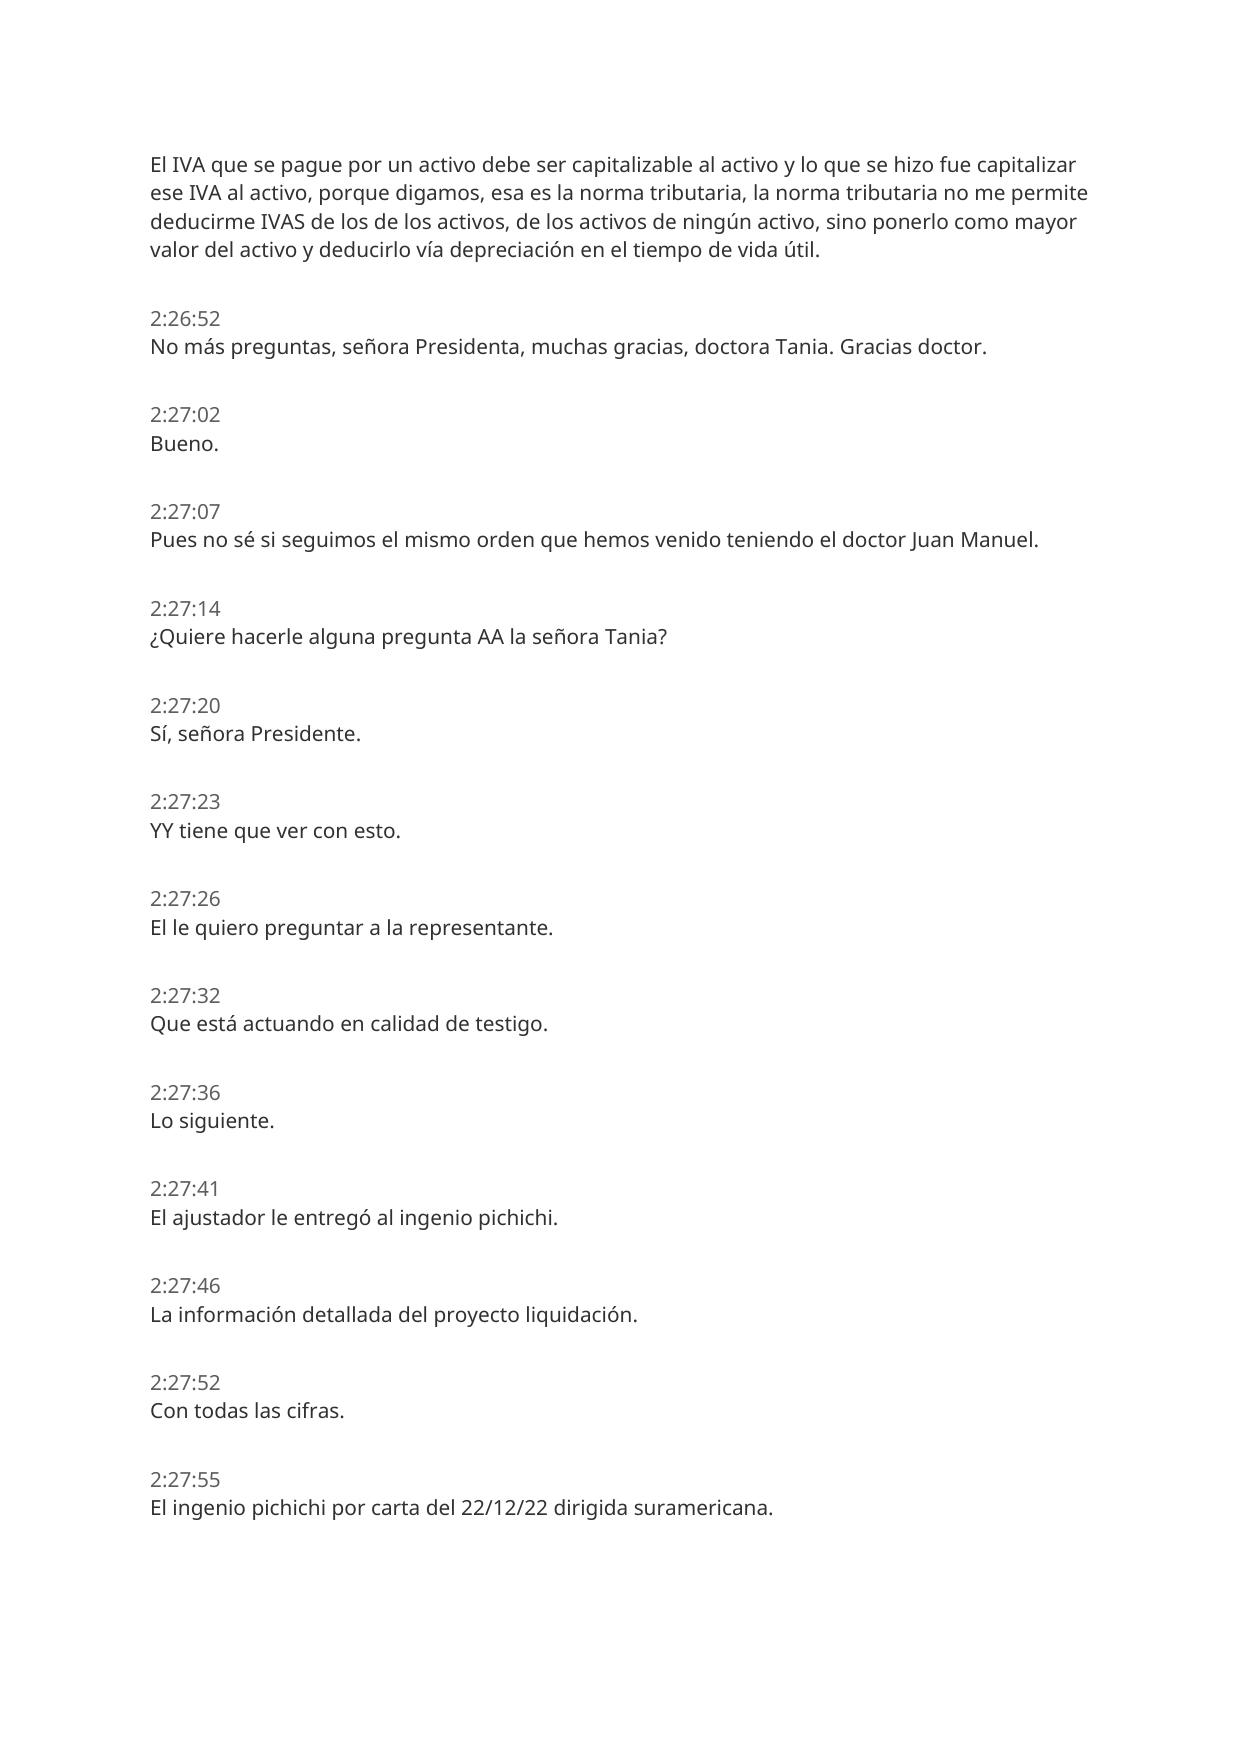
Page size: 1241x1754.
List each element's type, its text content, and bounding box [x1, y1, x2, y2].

text 2:27:52 Con todas las cifras. [150, 1340, 1090, 1425]
text 2:27:41 El ajustador le entregó al ingenio pichichi. [150, 1146, 1090, 1231]
text 2:26:52 No más preguntas, señora Presidenta, muchas gracias, doctora Tania. Gracias doctor. [150, 275, 1090, 361]
text 2:27:55 El ingenio pichichi por carta del 22/12/22 dirigida suramericana. [150, 1436, 1090, 1522]
text 2:27:14 ¿Quiere hacerle alguna pregunta AA la señora Tania? [150, 566, 1090, 651]
text 2:27:36 Lo siguiente. [150, 1049, 1090, 1135]
text 2:27:02 Bueno. [150, 372, 1090, 457]
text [150, 150, 1090, 264]
text 2:27:23 YY tiene que ver con esto. [150, 759, 1090, 844]
text 2:27:46 La información detallada del proyecto liquidación. [150, 1243, 1090, 1328]
text 2:27:07 Pues no sé si seguimos el mismo orden que hemos venido teniendo el doctor Juan Manuel. [150, 469, 1090, 554]
text 2:27:32 Que está actuando en calidad de testigo. [150, 953, 1090, 1038]
text 2:27:26 El le quiero preguntar a la representante. [150, 856, 1090, 941]
text 2:27:20 Sí, señora Presidente. [150, 662, 1090, 748]
